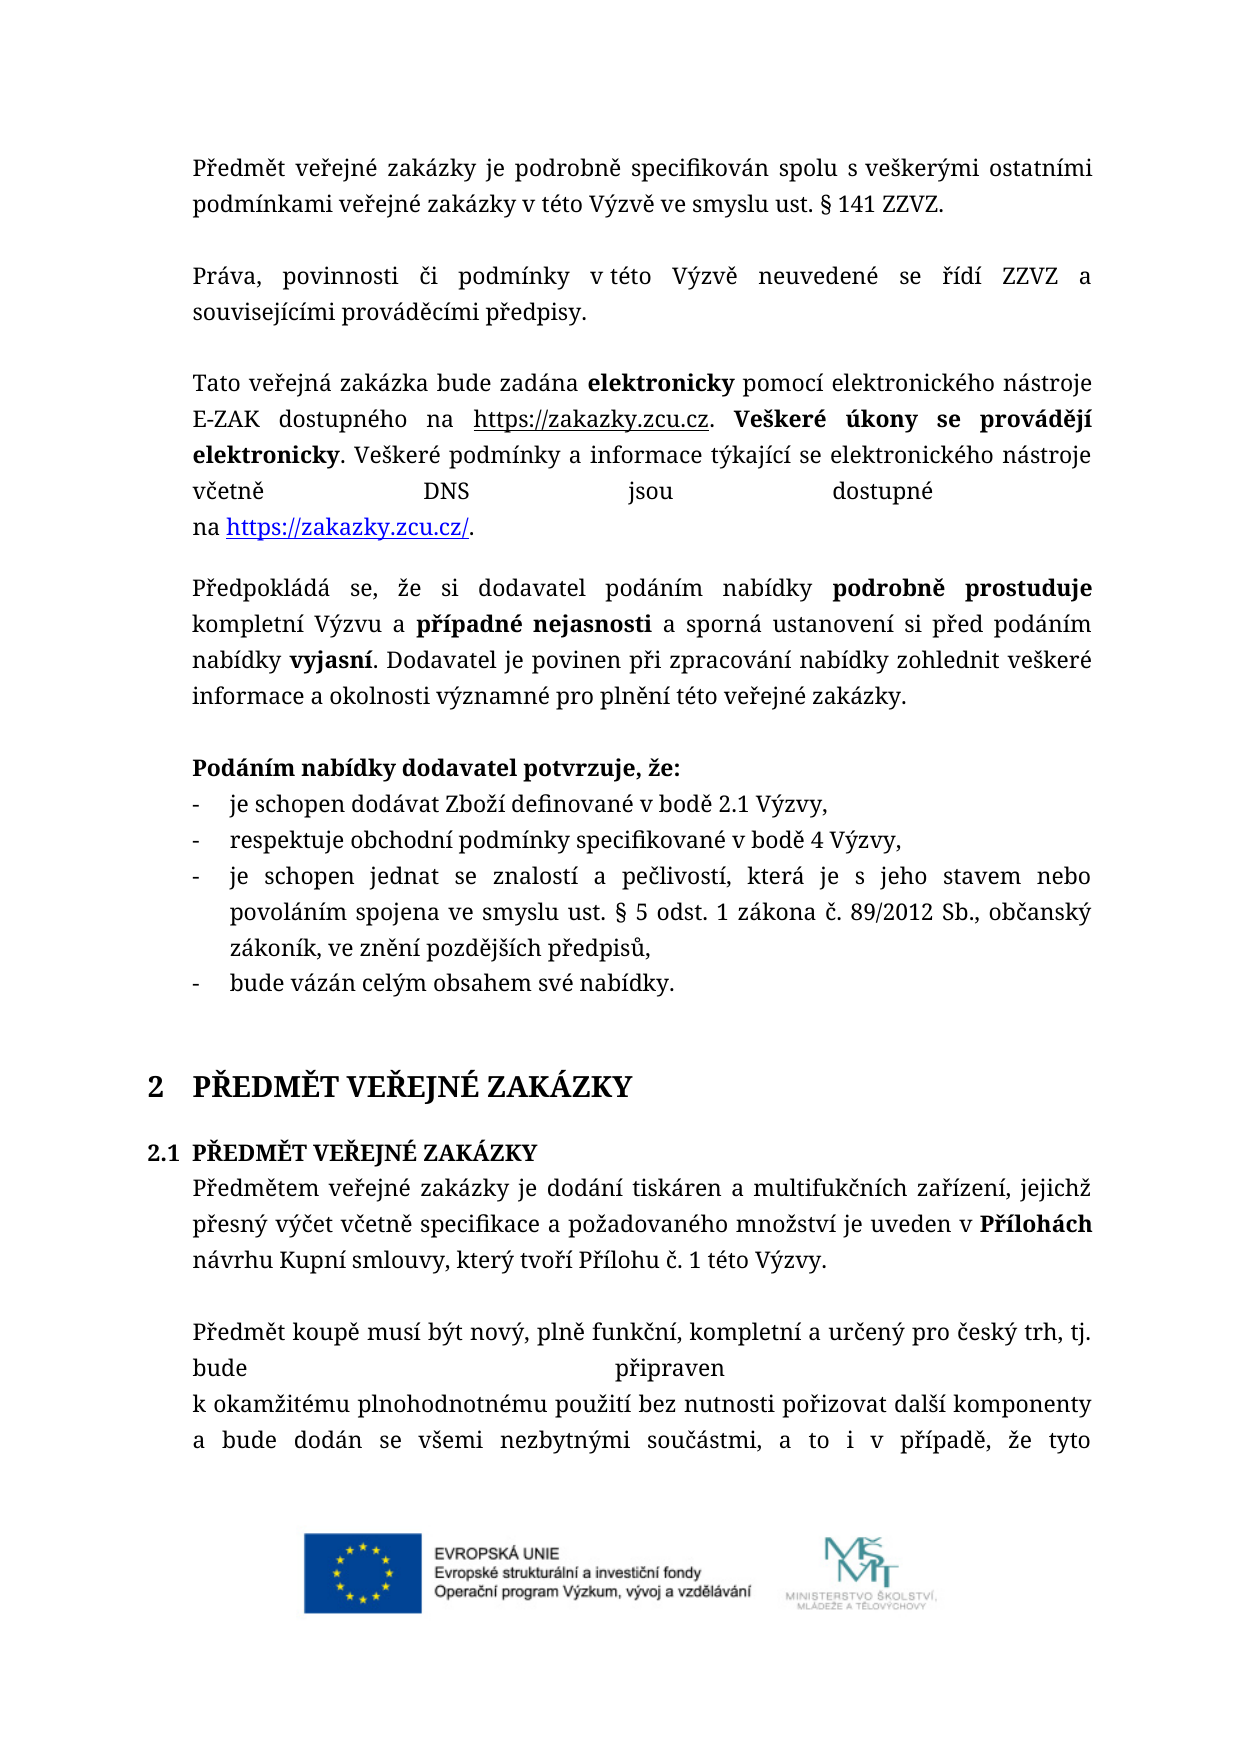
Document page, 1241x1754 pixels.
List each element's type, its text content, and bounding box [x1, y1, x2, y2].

picture [265, 1494, 976, 1653]
text Předmět veřejné zakázky je podrobně specifikován spolu s veškerými ostatními podmínkami veřejné zakázky v této Výzvě ve smyslu ust. § 141 ZZVZ. [192, 152, 1093, 219]
list je schopen dodávat Zboží definované v bodě 2.1 Výzvy, [192, 788, 1093, 819]
text Tato veřejná zakázka bude zadána elektronicky pomocí elektronického nástroje E-ZAK dostupného na https://zakazky.zcu.cz. Veškeré úkony se provádějí elektronicky. Veškeré podmínky a informace týkající se elektronického nástroje včetně DNS jsou dostupné na https://zakazky.zcu.cz/. [192, 367, 1093, 542]
text Práva, povinnosti či podmínky v této Výzvě neuvedené se řídí ZZVZ a souvisejícími prováděcími předpisy. [192, 259, 1093, 327]
text Předpokládá se, že si dodavatel podáním nabídky podrobně prostuduje kompletní Výzvu a případné nejasnosti a sporná ustanovení si před podáním nabídky vyjasní. Dodavatel je povinen při zpracování nabídky zohlednit veškeré informace a okolnosti významné pro plnění této veřejné zakázky. [192, 572, 1093, 711]
list bude vázán celým obsahem své nabídky. [192, 967, 1093, 999]
text Předmětem veřejné zakázky je dodání tiskáren a multifukčních zařízení, jejichž přesný výčet včetně specifikace a požadovaného množství je uveden v Přílohách návrhu Kupní smlouvy, který tvoří Přílohu č. 1 této Výzvy. [192, 1172, 1093, 1276]
subtitle PŘEDMĚT VEŘEJNÉ ZAKÁZKY [147, 1136, 1093, 1168]
subtitle PŘEDMĚT VEŘEJNÉ ZAKÁZKY [148, 1066, 1093, 1106]
list je schopen jednat se znalostí a pečlivostí, která je s jeho stavem nebo povoláním spojena ve smyslu ust. § 5 odst. 1 zákona č. 89/2012 Sb., občanský zákoník, ve znění pozdějších předpisů, [192, 859, 1093, 963]
text Podáním nabídky dodavatel potvrzuje, že: [192, 752, 1093, 783]
list respektuje obchodní podmínky specifikované v bodě 4 Výzvy, [192, 824, 1093, 855]
